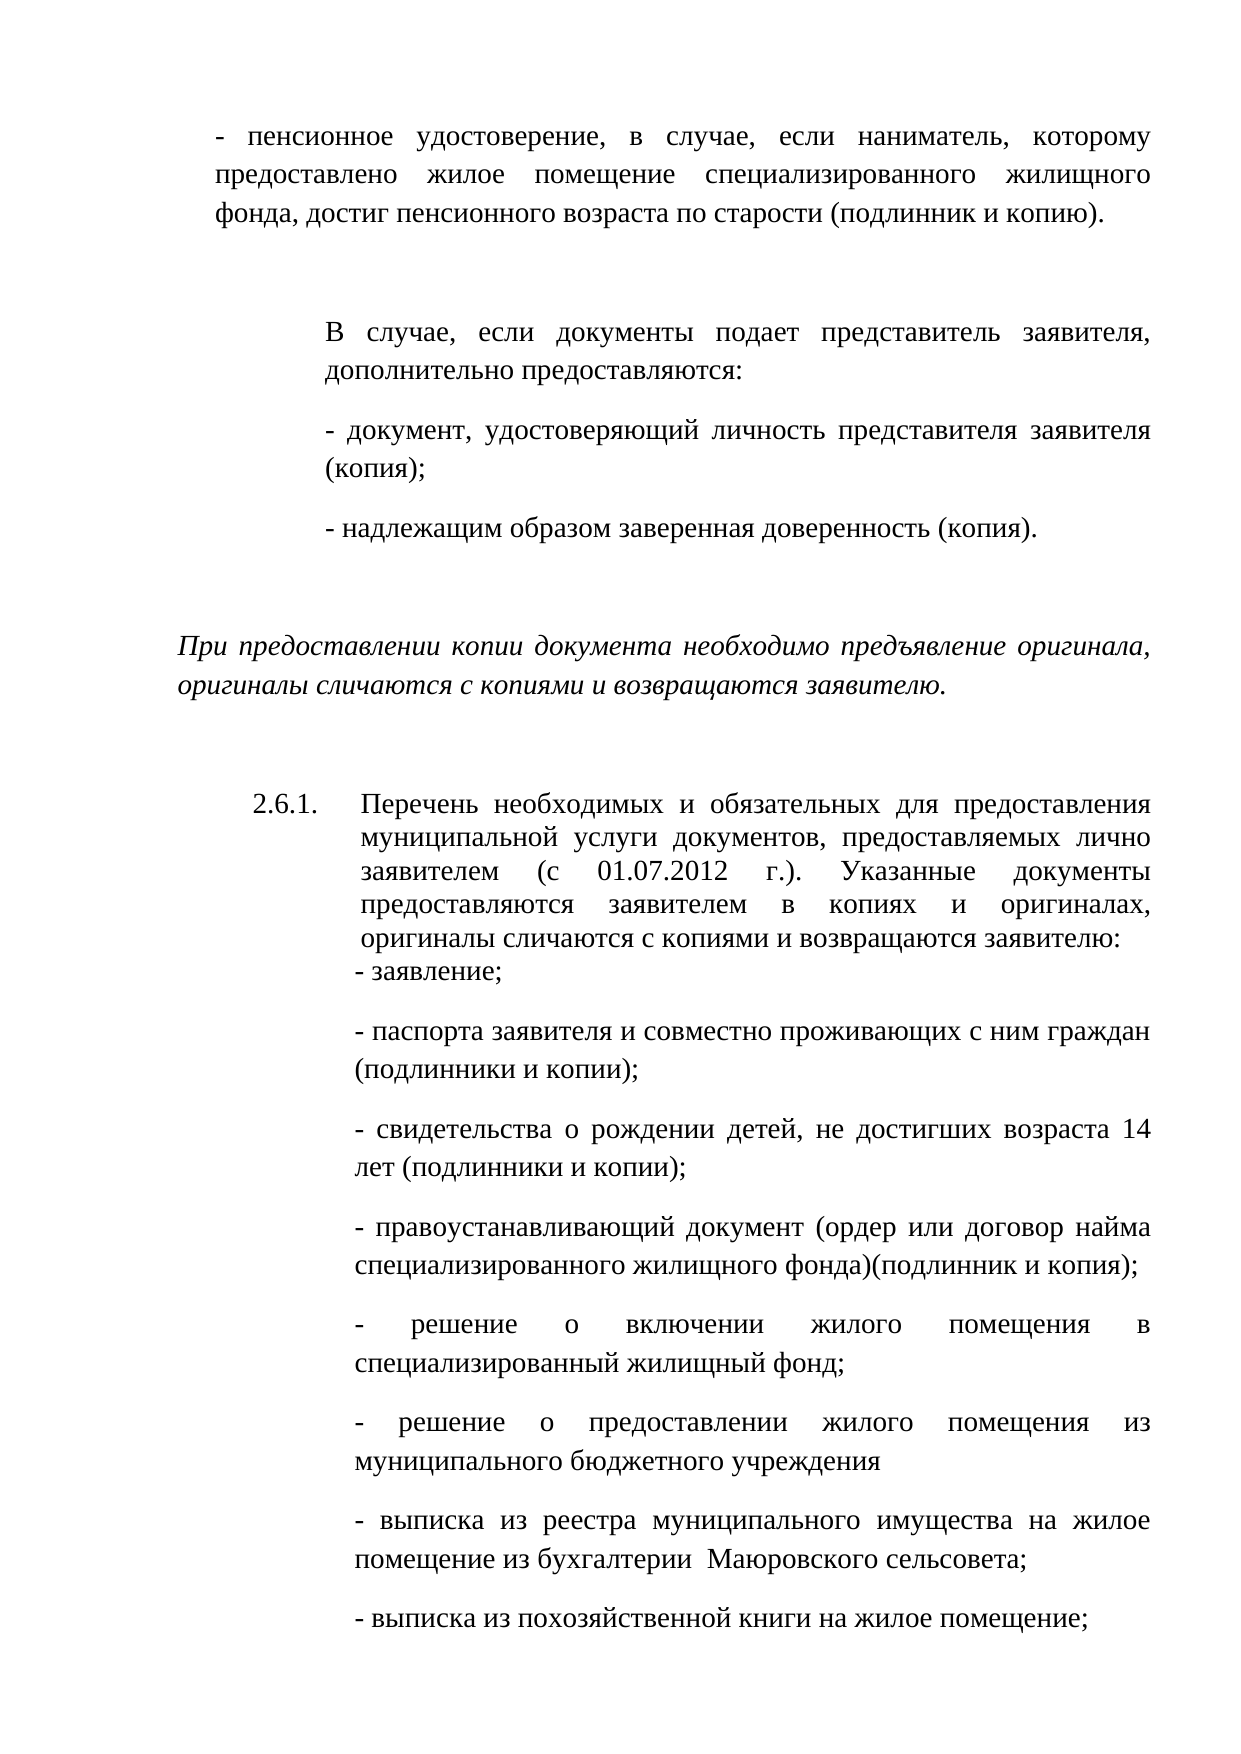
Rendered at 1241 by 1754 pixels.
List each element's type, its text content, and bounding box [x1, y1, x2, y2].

text - документ, удостоверяющий личность представителя заявителя (копия); [325, 412, 1152, 484]
text - паспорта заявителя и совместно проживающих с ним граждан (подлинники и копии); [354, 1013, 1152, 1085]
text - решение о включении жилого помещения в специализированный жилищный фонд; [354, 1307, 1152, 1379]
text - пенсионное удостоверение, в случае, если наниматель, которому предоставлено жилое помещение специализированного жилищного фонда, достиг пенсионного возраста по старости (подлинник и копию). [215, 118, 1152, 229]
text - выписка из похозяйственной книги на жилое помещение; [354, 1600, 1152, 1634]
text - свидетельства о рождении детей, не достигших возраста 14 лет (подлинники и копии); [354, 1111, 1152, 1183]
text - выписка из реестра муниципального имущества на жилое помещение из бухгалтерии Маюровского сельсовета; [354, 1502, 1152, 1574]
text В случае, если документы подает представитель заявителя, дополнительно предоставляются: [325, 314, 1152, 386]
list Перечень необходимых и обязательных для предоставления муниципальной услуги документов, предоставляемых лично заявителем (с 01.07.2012 г.). Указанные документы предоставляются заявителем в копиях и оригиналах, оригиналы сличаются с копиями и возвращаются заявителю: [252, 786, 1152, 953]
text - правоустанавливающий документ (ордер или договор найма специализированного жилищного фонда)(подлинник и копия); [354, 1209, 1152, 1281]
text - заявление; [354, 953, 1152, 987]
text При предоставлении копии документа необходимо предъявление оригинала, оригиналы сличаются с копиями и возвращаются заявителю. [177, 628, 1152, 701]
text - решение о предоставлении жилого помещения из муниципального бюджетного учреждения [354, 1404, 1152, 1477]
text - надлежащим образом заверенная доверенность (копия). [325, 510, 1152, 543]
